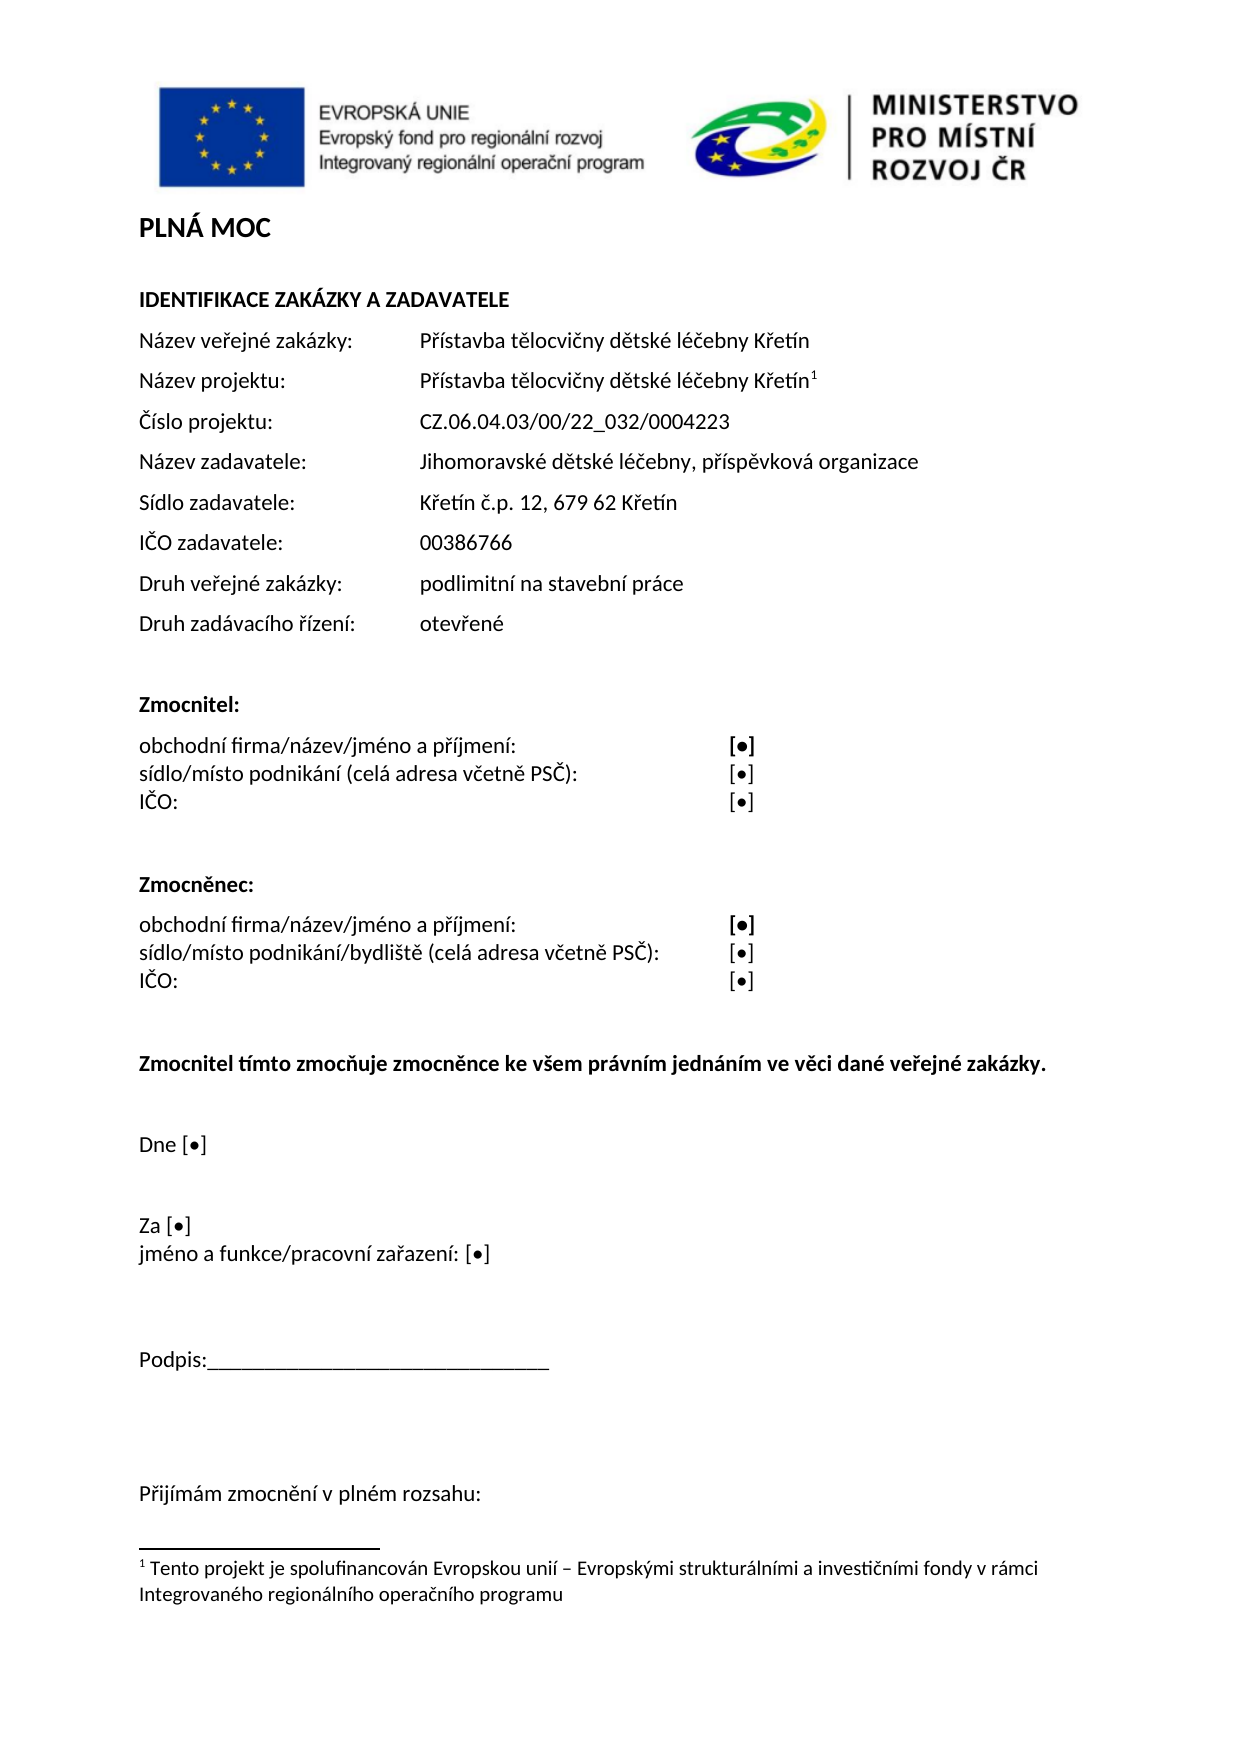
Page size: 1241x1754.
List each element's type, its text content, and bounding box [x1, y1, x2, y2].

text Přijímám zmocnění v plném rozsahu: [139, 1479, 1101, 1537]
text obchodní firma/název/jméno a příjmení: [•] [139, 910, 1101, 938]
text Sídlo zadavatele: Křetín č.p. 12, 679 62 Křetín [139, 488, 1101, 516]
text Název projektu: Přístavba tělocvičny dětské léčebny Křetín [139, 366, 1101, 394]
text IČO: [•] [139, 787, 1101, 815]
text Druh zadávacího řízení: otevřené [139, 609, 1101, 637]
text Dne [•] [139, 1130, 1101, 1158]
text Název veřejné zakázky: Přístavba tělocvičny dětské léčebny Křetín [139, 326, 1101, 354]
text Číslo projektu: CZ.06.04.03/00/22_032/0004223 [139, 407, 1101, 435]
text Zmocněnec: [139, 870, 1101, 898]
text sídlo/místo podnikání/bydliště (celá adresa včetně PSČ): [•] [139, 938, 1101, 966]
text IČO: [•] [139, 966, 1101, 994]
list jméno a funkce/pracovní zařazení: [•] [139, 1239, 1101, 1267]
text Druh veřejné zakázky: podlimitní na stavební práce [139, 569, 1101, 597]
list Za [•] [139, 1211, 1101, 1239]
text sídlo/místo podnikání (celá adresa včetně PSČ): [•] [139, 759, 1101, 787]
list Podpis:______________________________ [139, 1345, 1101, 1373]
text PLNÁ MOC [139, 210, 1101, 245]
text IČO zadavatele: 00386766 [139, 528, 1101, 556]
text IDENTIFIKACE ZAKÁZKY A ZADAVATELE [139, 285, 1101, 313]
text Zmocnitel tímto zmocňuje zmocněnce ke všem právním jednáním ve věci dané veřejné zakázky. [139, 1049, 1101, 1077]
text Název zadavatele: Jihomoravské dětské léčebny, příspěvková organizace [139, 447, 1101, 475]
text Zmocnitel: [139, 691, 1101, 718]
picture [138, 73, 1101, 210]
text obchodní firma/název/jméno a příjmení: [•] [139, 731, 1101, 759]
